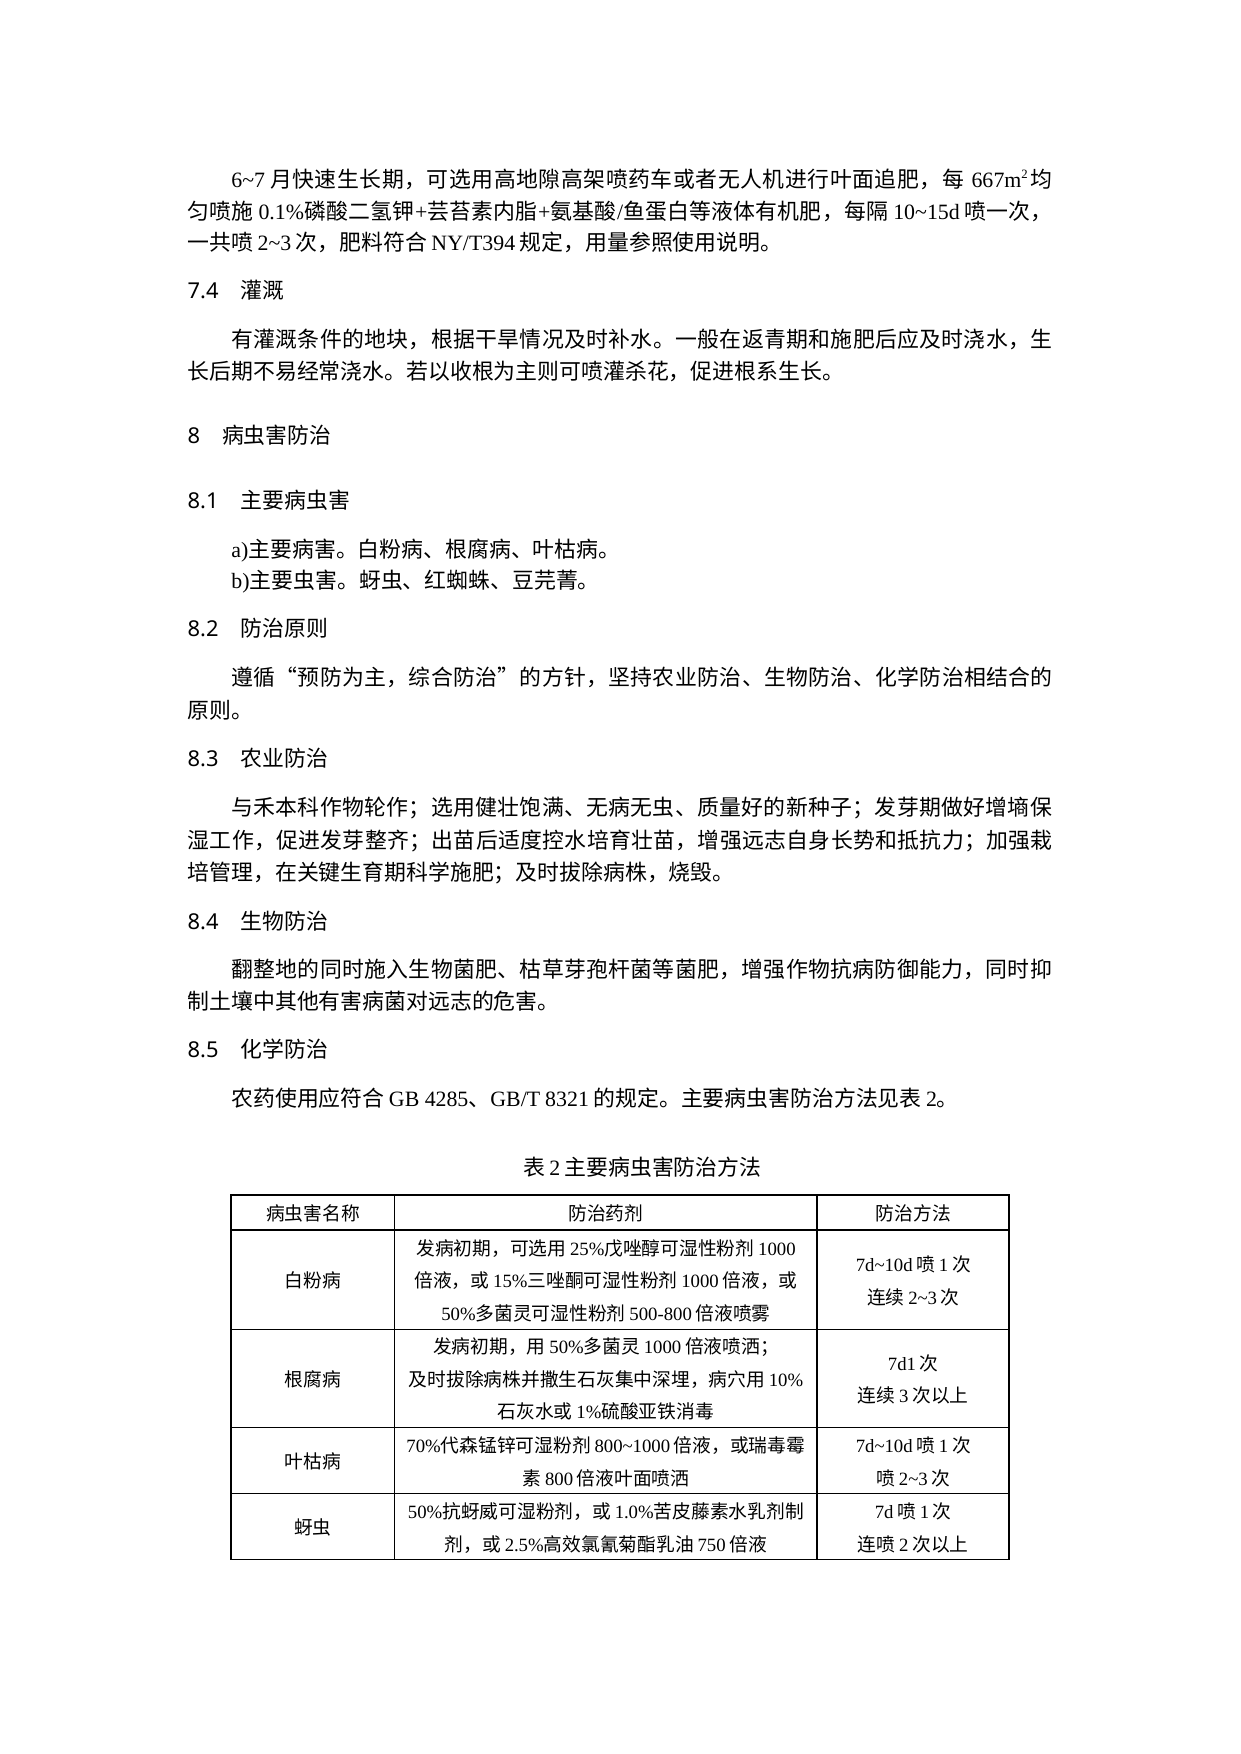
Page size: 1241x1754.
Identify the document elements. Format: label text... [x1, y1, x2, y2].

table_header 防治药剂 [395, 1196, 816, 1229]
text 与禾本科作物轮作；选用健壮饱满、无病无虫、质量好的新种子；发芽期做好增墒保湿工作，促进发芽整齐；出苗后适度控水培育壮苗，增强远志自身长势和抵抗力；加强栽培管理，在关键生育期科学施肥；及时拔除病株，烧毁。 [187, 790, 1053, 887]
text 病虫害防治 [187, 418, 1053, 450]
text 翻整地的同时施入生物菌肥、枯草芽孢杆菌等菌肥，增强作物抗病防御能力，同时抑制土壤中其他有害病菌对远志的危害。 [187, 952, 1053, 1016]
table_cell 发病初期，用50%多菌灵1000倍液喷洒； 及时拔除病株并撒生石灰集中深埋，病穴用10%石灰水或1%硫酸亚铁消毒 [395, 1330, 816, 1427]
table_cell 7d~10d喷1次 连续2~3次 [818, 1231, 1008, 1328]
text 农药使用应符合GB 4285、GB/T 8321的规定。主要病虫害防治方法见表2。 [187, 1081, 1053, 1112]
text 主要病虫害 [187, 483, 1053, 515]
text 生物防治 [187, 904, 1053, 936]
text 表2主要病虫害防治方法 [187, 1150, 1053, 1182]
table_header 防治方法 [818, 1196, 1008, 1229]
table_cell 蚜虫 [232, 1494, 394, 1559]
table_header 病虫害名称 [232, 1196, 394, 1229]
table_cell 白粉病 [232, 1231, 394, 1328]
text a)主要病害。白粉病、根腐病、叶枯病。 [187, 532, 1053, 563]
text 遵循“预防为主，综合防治”的方针，坚持农业防治、生物防治、化学防治相结合的原则。 [187, 660, 1053, 725]
text 化学防治 [187, 1032, 1053, 1064]
text 防治原则 [187, 611, 1053, 644]
text b)主要虫害。蚜虫、红蜘蛛、豆芫菁。 [187, 563, 1053, 595]
table_cell 叶枯病 [232, 1428, 394, 1493]
table_cell 发病初期，可选用25%戊唑醇可湿性粉剂1000倍液，或15%三唑酮可湿性粉剂1000倍液，或50%多菌灵可湿性粉剂500-800倍液喷雾 [395, 1231, 816, 1328]
text 6~7月快速生长期，可选用高地隙高架喷药车或者无人机进行叶面追肥，每667m2均匀喷施0.1%磷酸二氢钾+芸苔素内脂+氨基酸/鱼蛋白等液体有机肥，每隔10~15d喷一次，一共喷2~3次，肥料符合NY/T394规定，用量参照使用说明。 [187, 162, 1053, 257]
text 农业防治 [187, 741, 1053, 774]
table_cell 根腐病 [232, 1330, 394, 1427]
table_cell 50%抗蚜威可湿粉剂，或1.0%苦皮藤素水乳剂制剂，或2.5%高效氯氰菊酯乳油750倍液 [395, 1494, 816, 1559]
text 有灌溉条件的地块，根据干旱情况及时补水。一般在返青期和施肥后应及时浇水，生长后期不易经常浇水。若以收根为主则可喷灌杀花，促进根系生长。 [187, 322, 1053, 385]
text 灌溉 [187, 273, 1053, 306]
table_cell 70%代森锰锌可湿粉剂800~1000倍液，或瑞毒霉素800倍液叶面喷洒 [395, 1428, 816, 1493]
table_cell 7d1次 连续3次以上 [818, 1330, 1008, 1427]
table_cell 7d喷1次 连喷2次以上 [818, 1494, 1008, 1559]
table_cell 7d~10d喷1次 喷2~3次 [818, 1428, 1008, 1493]
